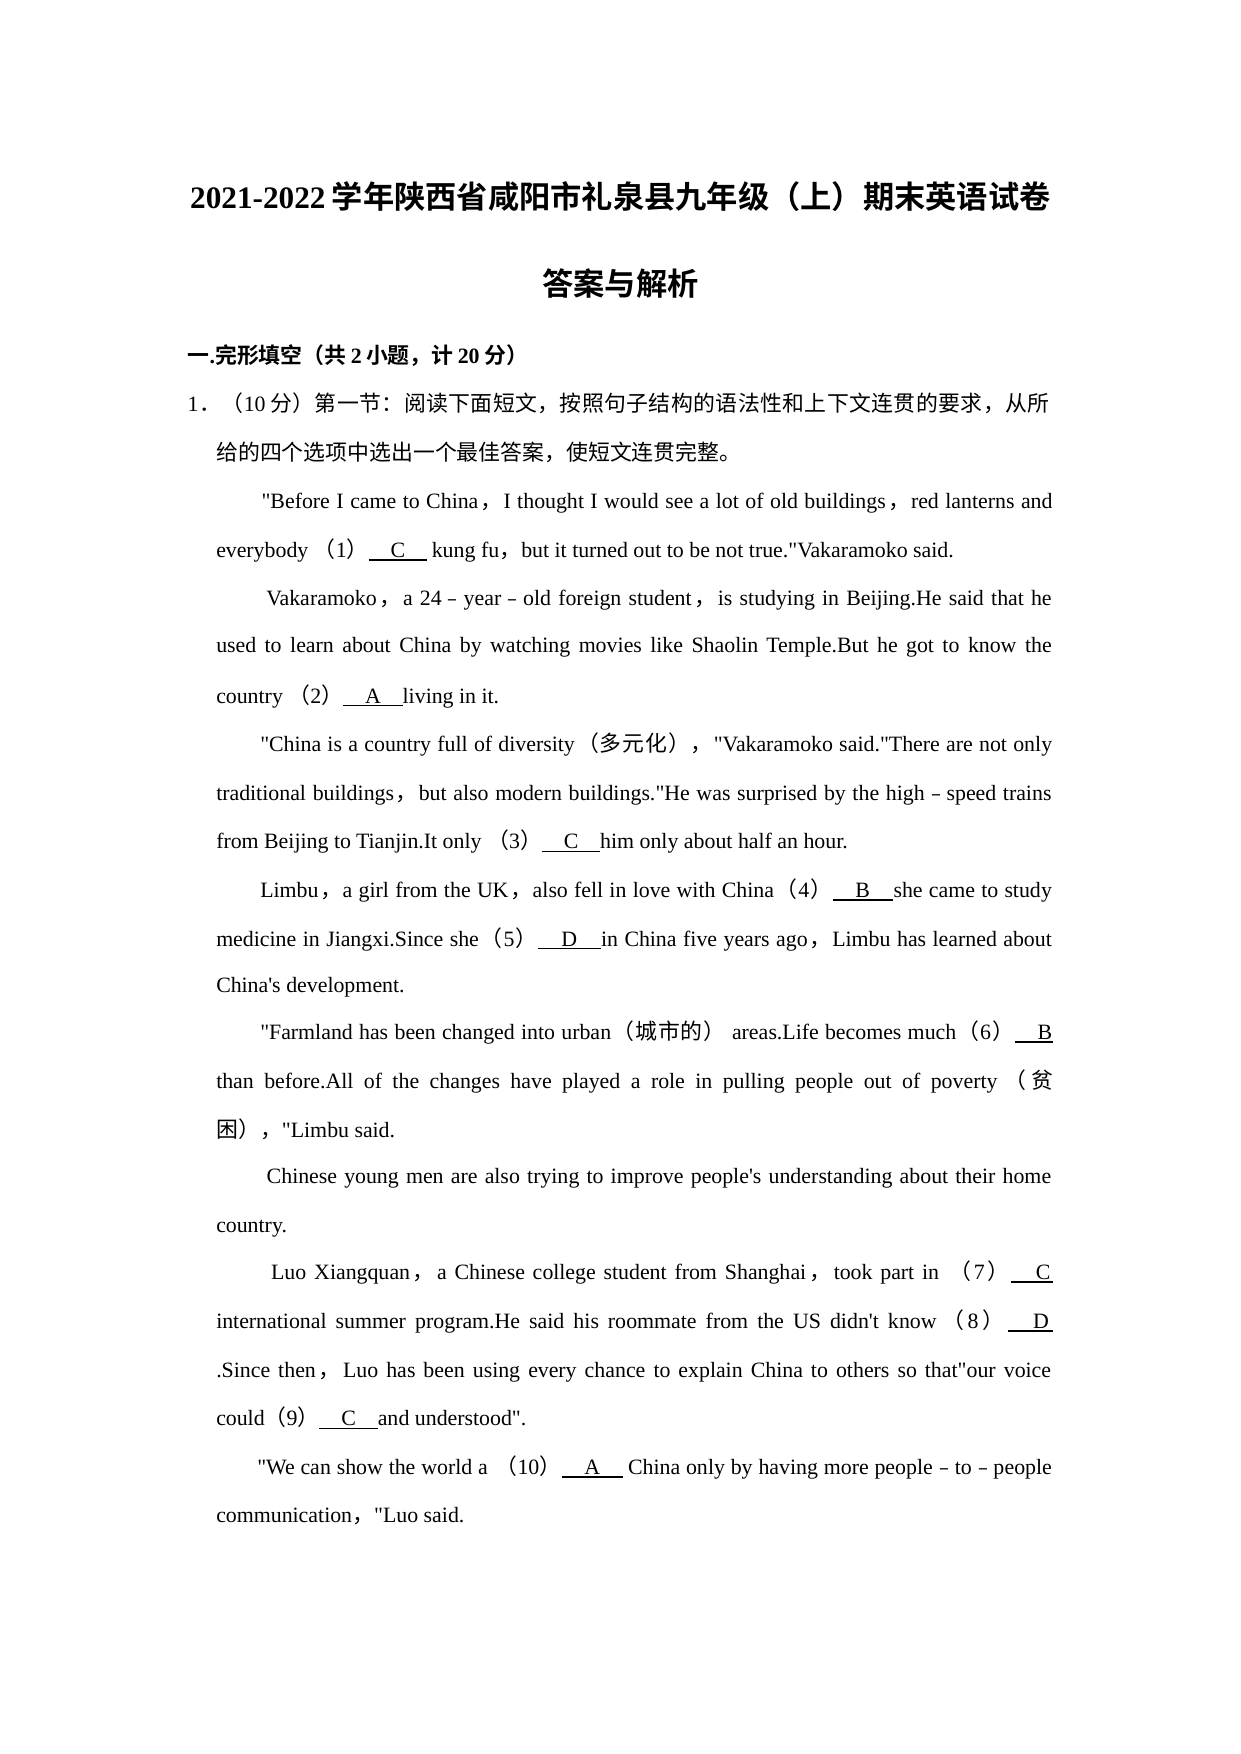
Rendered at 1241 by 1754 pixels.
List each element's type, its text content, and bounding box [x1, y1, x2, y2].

text 1．（10分）第一节：阅读下面短文，按照句子结构的语法性和上下文连贯的要求，从所给的四个选项中选出一个最佳答案，使短文连贯完整。 [187, 386, 1053, 467]
text Luo Xiangquan，a Chinese college student from Shanghai，took part in （7） C international summer program.He said his roommate from the US didn't know（8） D .Since then，Luo has been using every chance to explain China to others so that"our voice could（9） C and understood". [216, 1254, 1053, 1432]
text "We can show the world a （10） A China only by having more people﹣to﹣people communication，"Luo said. [216, 1448, 1053, 1529]
text "Farmland has been changed into urban（城市的） areas.Life becomes much（6） B than before.All of the changes have played a role in pulling people out of poverty（贫困），"Limbu said. [216, 1014, 1053, 1144]
text Limbu，a girl from the UK，also fell in love with China（4） B she came to study medicine in Jiangxi.Since she（5） D in China five years ago，Limbu has learned about China's development. [216, 871, 1053, 1001]
text 答案与解析 [187, 249, 1053, 314]
text "China is a country full of diversity（多元化），"Vakaramoko said."There are not only traditional buildings，but also modern buildings."He was surprised by the high﹣speed trains from Beijing to Tianjin.It only （3） C him only about half an hour. [216, 726, 1053, 856]
text "Before I came to China，I thought I would see a lot of old buildings，red lanterns and everybody （1） C kung fu，but it turned out to be not true."Vakaramoko said. [216, 483, 1053, 564]
text 一.完形填空（共2小题，计20分） [187, 337, 1053, 370]
text Chinese young men are also trying to improve people's understanding about their home country. [216, 1160, 1053, 1241]
text 2021-2022学年陕西省咸阳市礼泉县九年级（上）期末英语试卷 [187, 162, 1053, 227]
text Vakaramoko，a 24﹣year﹣old foreign student，is studying in Beijing.He said that he used to learn about China by watching movies like Shaolin Temple.But he got to know the country （2） A living in it. [216, 580, 1053, 710]
